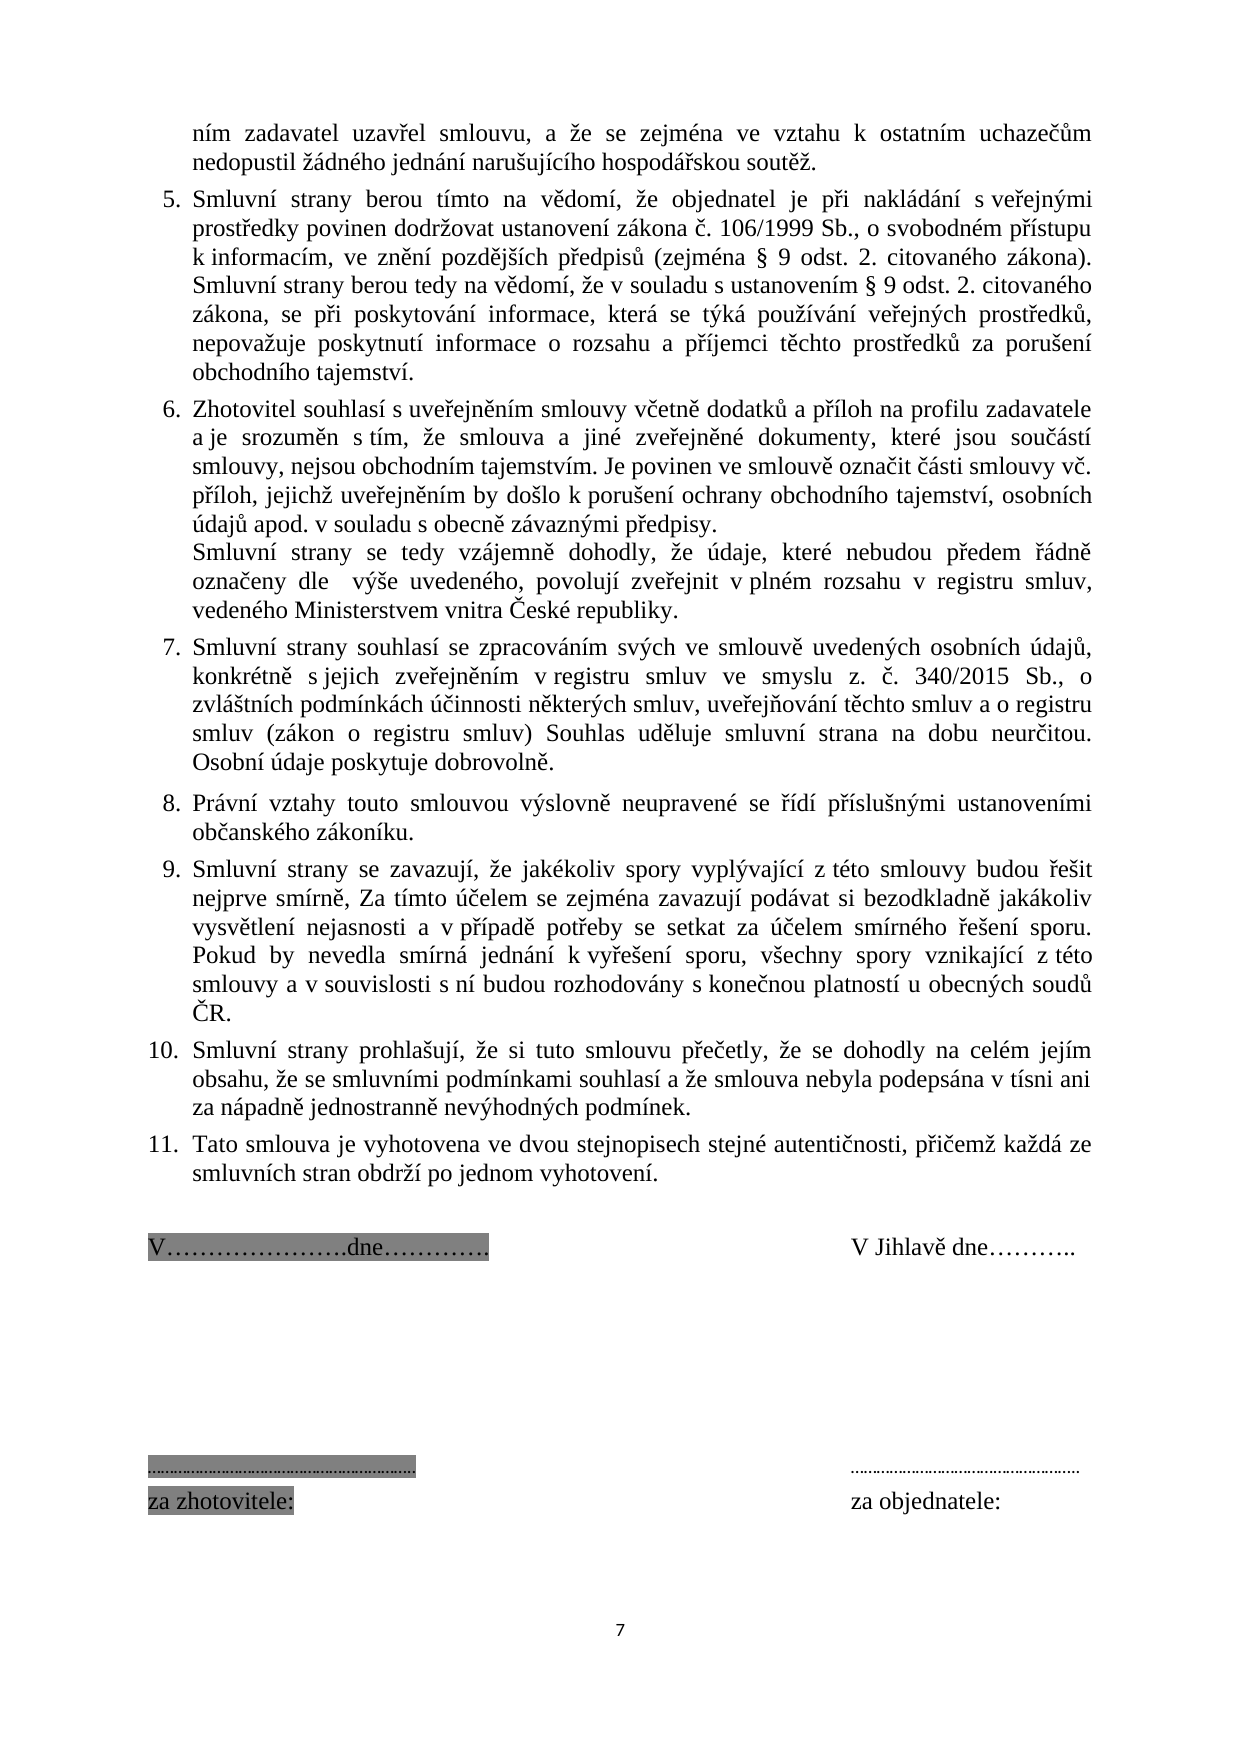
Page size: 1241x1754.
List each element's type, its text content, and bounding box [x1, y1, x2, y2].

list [162, 118, 1093, 176]
list Smluvní strany souhlasí se zpracováním svých ve smlouvě uvedených osobních údajů, konkrétně s jejich zveřejněním v registru smluv ve smyslu z. č. 340/2015 Sb., o zvláštních podmínkách účinnosti některých smluv, uveřejňování těchto smluv a o registru smluv (zákon o registru smluv) Souhlas uděluje smluvní strana na dobu neurčitou. Osobní údaje poskytuje dobrovolně. [162, 632, 1093, 776]
list Právní vztahy touto smlouvou výslovně neupravené se řídí příslušnými ustanoveními občanského zákoníku. [162, 788, 1093, 846]
list Tato smlouva je vyhotovena ve dvou stejnopisech stejné autentičnosti, přičemž každá ze smluvních stran obdrží po jednom vyhotovení. [148, 1129, 1093, 1187]
list Zhotovitel souhlasí s uveřejněním smlouvy včetně dodatků a příloh na profilu zadavatele a je srozuměn s tím, že smlouva a jiné zveřejněné dokumenty, které jsou součástí smlouvy, nejsou obchodním tajemstvím. Je povinen ve smlouvě označit části smlouvy vč. příloh, jejichž uveřejněním by došlo k porušení ochrany obchodního tajemství, osobních údajů apod. v souladu s obecně závaznými předpisy. [162, 394, 1093, 537]
list Smluvní strany se zavazují, že jakékoliv spory vyplývající z této smlouvy budou řešit nejprve smírně, Za tímto účelem se zejména zavazují podávat si bezodkladně jakákoliv vysvětlení nejasnosti a v případě potřeby se setkat za účelem smírného řešení sporu. Pokud by nevedla smírná jednání k vyřešení sporu, všechny spory vznikající z této smlouvy a v souvislosti s ní budou rozhodovány s konečnou platností u obecných soudů ČR. [162, 854, 1093, 1027]
text za zhotovitele: za objednatele: [294, 1486, 1093, 1515]
list Smluvní strany prohlašují, že si tuto smlouvu přečetly, že se dohodly na celém jejím obsahu, že se smluvními podmínkami souhlasí a že smlouva nebyla podepsána v tísni ani za nápadně jednostranně nevýhodných podmínek. [148, 1035, 1093, 1121]
list Smluvní strany berou tímto na vědomí, že objednatel je při nakládání s veřejnými prostředky povinen dodržovat ustanovení zákona č. 106/1999 Sb., o svobodném přístupu k informacím, ve znění pozdějších předpisů (zejména § 9 odst. 2. citovaného zákona). Smluvní strany berou tedy na vědomí, že v souladu s ustanovením § 9 odst. 2. citovaného zákona, se při poskytování informace, která se týká používání veřejných prostředků, nepovažuje poskytnutí informace o rozsahu a příjemci těchto prostředků za porušení obchodního tajemství. [162, 184, 1093, 385]
text Smluvní strany se tedy vzájemně dohodly, že údaje, které nebudou předem řádně označeny dle výše uvedeného, povolují zveřejnit v plném rozsahu v registru smluv, vedeného Ministerstvem vnitra České republiky. [162, 537, 1093, 624]
text V………………….dne…………. V Jihlavě dne……….. [148, 1232, 1093, 1261]
text …………………………………………………….. …………………………………………….. [416, 1455, 1093, 1478]
